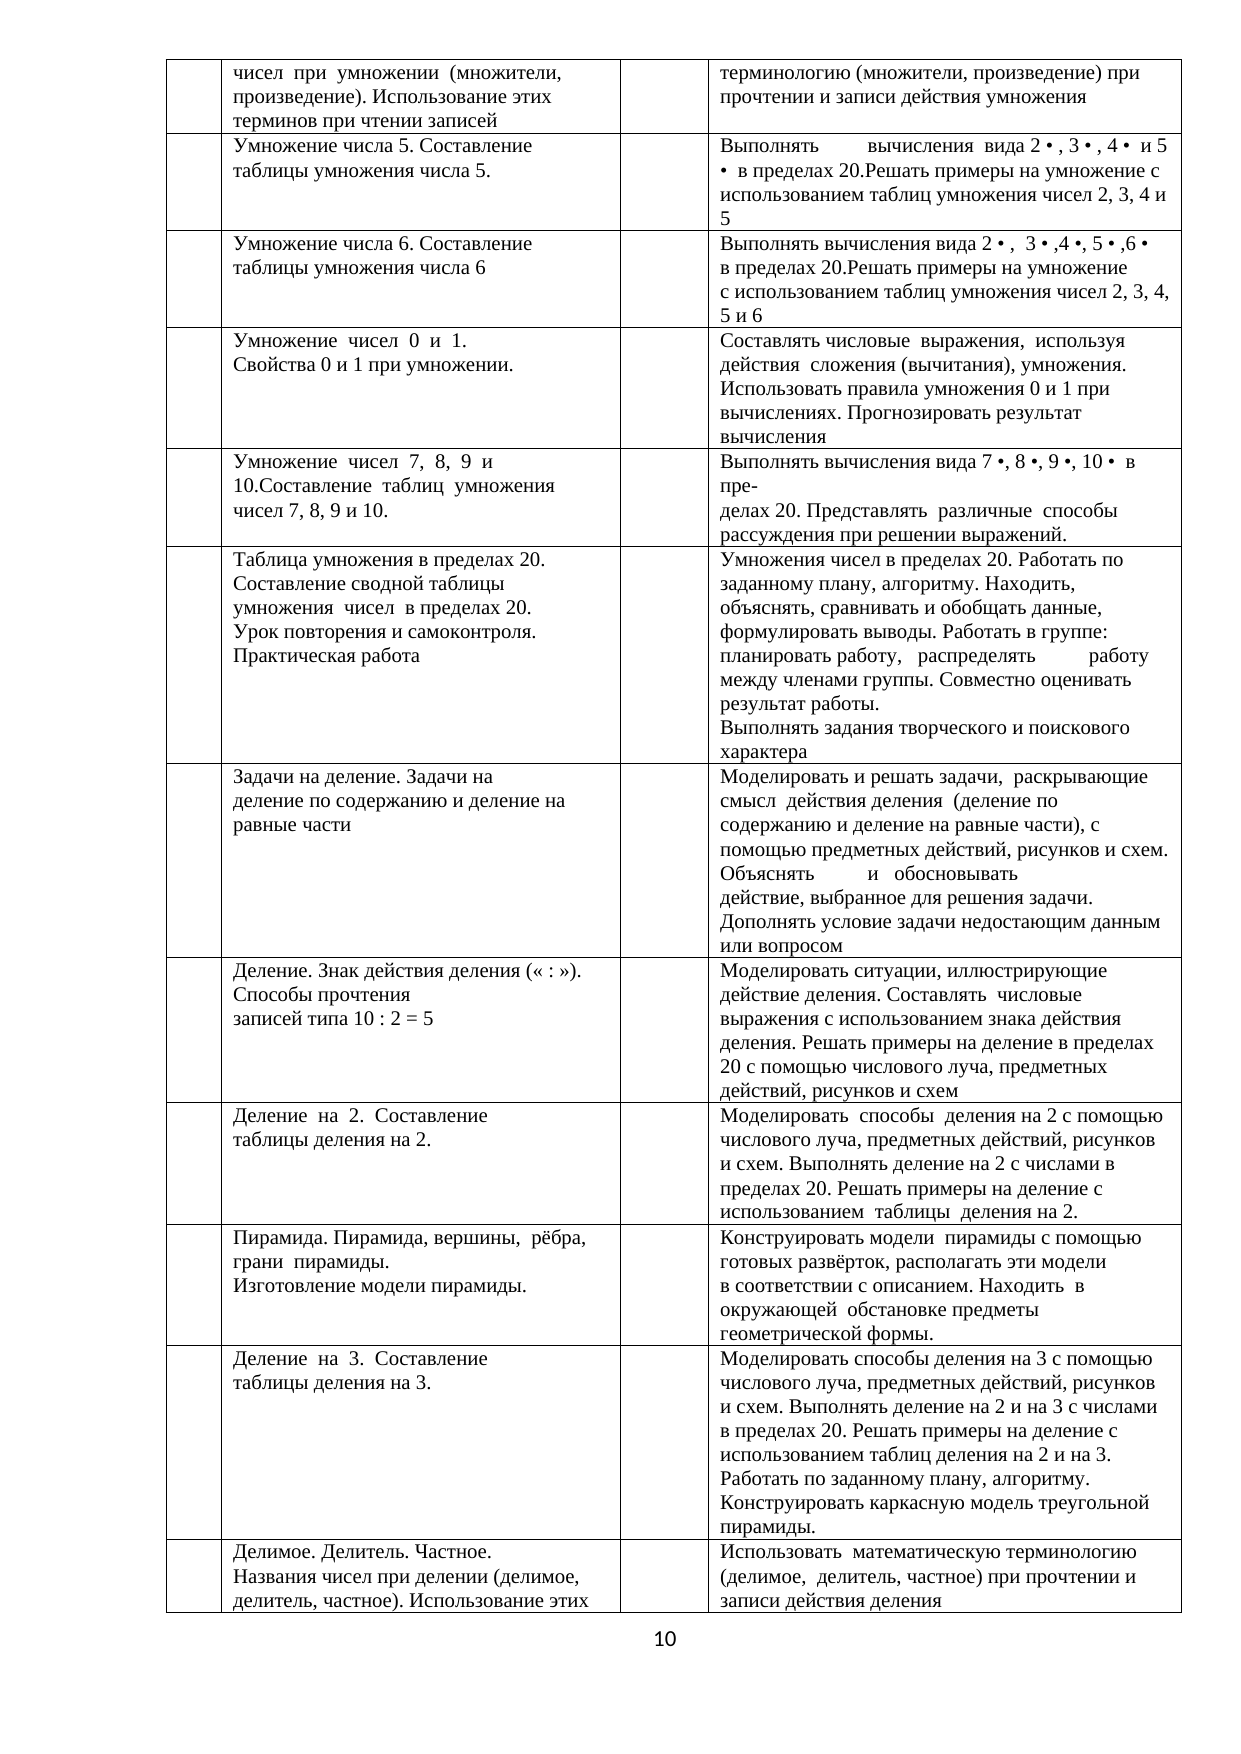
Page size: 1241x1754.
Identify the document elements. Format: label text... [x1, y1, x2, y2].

table_cell [167, 1225, 221, 1345]
table_cell [167, 231, 221, 327]
table_cell [621, 449, 708, 546]
table_cell Моделировать ситуации, иллюстрирующие действие деления. Составлять числовые выражения с использованием знака действия деления. Решать примеры на деление в пределах 20 с помощью числового луча, предметных действий, рисунков и схем [709, 958, 1181, 1102]
table_cell Таблица умножения в пределах 20. Составление сводной таблицы умножения чисел в пределах 20. Урок повторения и самоконтроля. Практическая работа [222, 547, 620, 763]
table_cell [167, 1540, 221, 1612]
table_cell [709, 60, 1181, 132]
table_cell [621, 1346, 708, 1538]
table_cell [167, 449, 221, 546]
table_cell [621, 60, 708, 132]
table_cell [621, 1103, 708, 1223]
table_cell [621, 1540, 708, 1612]
table_cell Выполнять вычисления вида 7 •, 8 •, 9 •, 10 • в пре- делах 20. Представлять различные способы рассуждения при решении выражений. [709, 449, 1181, 546]
table_cell [621, 1225, 708, 1345]
table_cell [167, 764, 221, 957]
table_cell [621, 231, 708, 327]
table_cell [621, 328, 708, 448]
table_cell Умножение числа 6. Составление таблицы умножения числа 6 [222, 231, 620, 327]
table_cell Деление. Знак действия деления (« : »). Способы прочтения записей типа 10 : 2 = 5 [222, 958, 620, 1102]
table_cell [222, 1540, 620, 1612]
table_cell [167, 134, 221, 230]
table_cell [167, 60, 221, 132]
table_cell Умножение чисел 7, 8, 9 и 10.Составление таблиц умножения чисел 7, 8, 9 и 10. [222, 449, 620, 546]
table_cell Умножение чисел 0 и 1. Свойства 0 и 1 при умножении. [222, 328, 620, 448]
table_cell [709, 1540, 1181, 1612]
table_cell Задачи на деление. Задачи на деление по содержанию и деление на равные части [222, 764, 620, 957]
table_cell [167, 547, 221, 763]
table_cell Выполнять вычисления вида 2 • , 3 • ,4 •, 5 • ,6 • в пределах 20.Решать примеры на умножение с использованием таблиц умножения чисел 2, 3, 4, 5 и 6 [709, 231, 1181, 327]
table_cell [222, 60, 620, 132]
table_cell [621, 134, 708, 230]
table_cell Умножения чисел в пределах 20. Работать по заданному плану, алгоритму. Находить, объяснять, сравнивать и обобщать данные, формулировать выводы. Работать в группе: планировать работу, распределять работу между членами группы. Совместно оценивать результат работы. Выполнять задания творческого и поискового характера [709, 547, 1181, 763]
table_cell Составлять числовые выражения, используя действия сложения (вычитания), умножения. Использовать правила умножения 0 и 1 при вычислениях. Прогнозировать результат вычисления [709, 328, 1181, 448]
table_cell Моделировать и решать задачи, раскрывающие смысл действия деления (деление по содержанию и деление на равные части), с помощью предметных действий, рисунков и схем. Объяснять и обосновывать действие, выбранное для решения задачи. Дополнять условие задачи недостающим данным или вопросом [709, 764, 1181, 957]
table_cell Деление на 2. Составление таблицы деления на 2. [222, 1103, 620, 1223]
table_cell Выполнять вычисления вида 2 • , 3 • , 4 • и 5 • в пределах 20.Решать примеры на умножение с использованием таблиц умножения чисел 2, 3, 4 и 5 [709, 134, 1181, 230]
table_cell [167, 1103, 221, 1223]
table_cell [167, 1346, 221, 1538]
table_cell [621, 958, 708, 1102]
table_cell Моделировать способы деления на 3 с помощью числового луча, предметных действий, рисунков и схем. Выполнять деление на 2 и на 3 с числами в пределах 20. Решать примеры на деление с использованием таблиц деления на 2 и на 3. Работать по заданному плану, алгоритму. Конструировать каркасную модель треугольной пирамиды. [709, 1346, 1181, 1538]
table_cell Пирамида. Пирамида, вершины, рёбра, грани пирамиды. Изготовление модели пирамиды. [222, 1225, 620, 1345]
table_cell Умножение числа 5. Составление таблицы умножения числа 5. [222, 134, 620, 230]
table_cell [621, 764, 708, 957]
table_cell [621, 547, 708, 763]
table_cell [167, 958, 221, 1102]
table_cell Деление на 3. Составление таблицы деления на 3. [222, 1346, 620, 1538]
table_cell Конструировать модели пирамиды с помощью готовых развёрток, располагать эти модели в соответствии с описанием. Находить в окружающей обстановке предметы геометрической формы. [709, 1225, 1181, 1345]
table_cell Моделировать способы деления на 2 с помощью числового луча, предметных действий, рисунков и схем. Выполнять деление на 2 с числами в пределах 20. Решать примеры на деление с использованием таблицы деления на 2. [709, 1103, 1181, 1223]
table_cell [167, 328, 221, 448]
